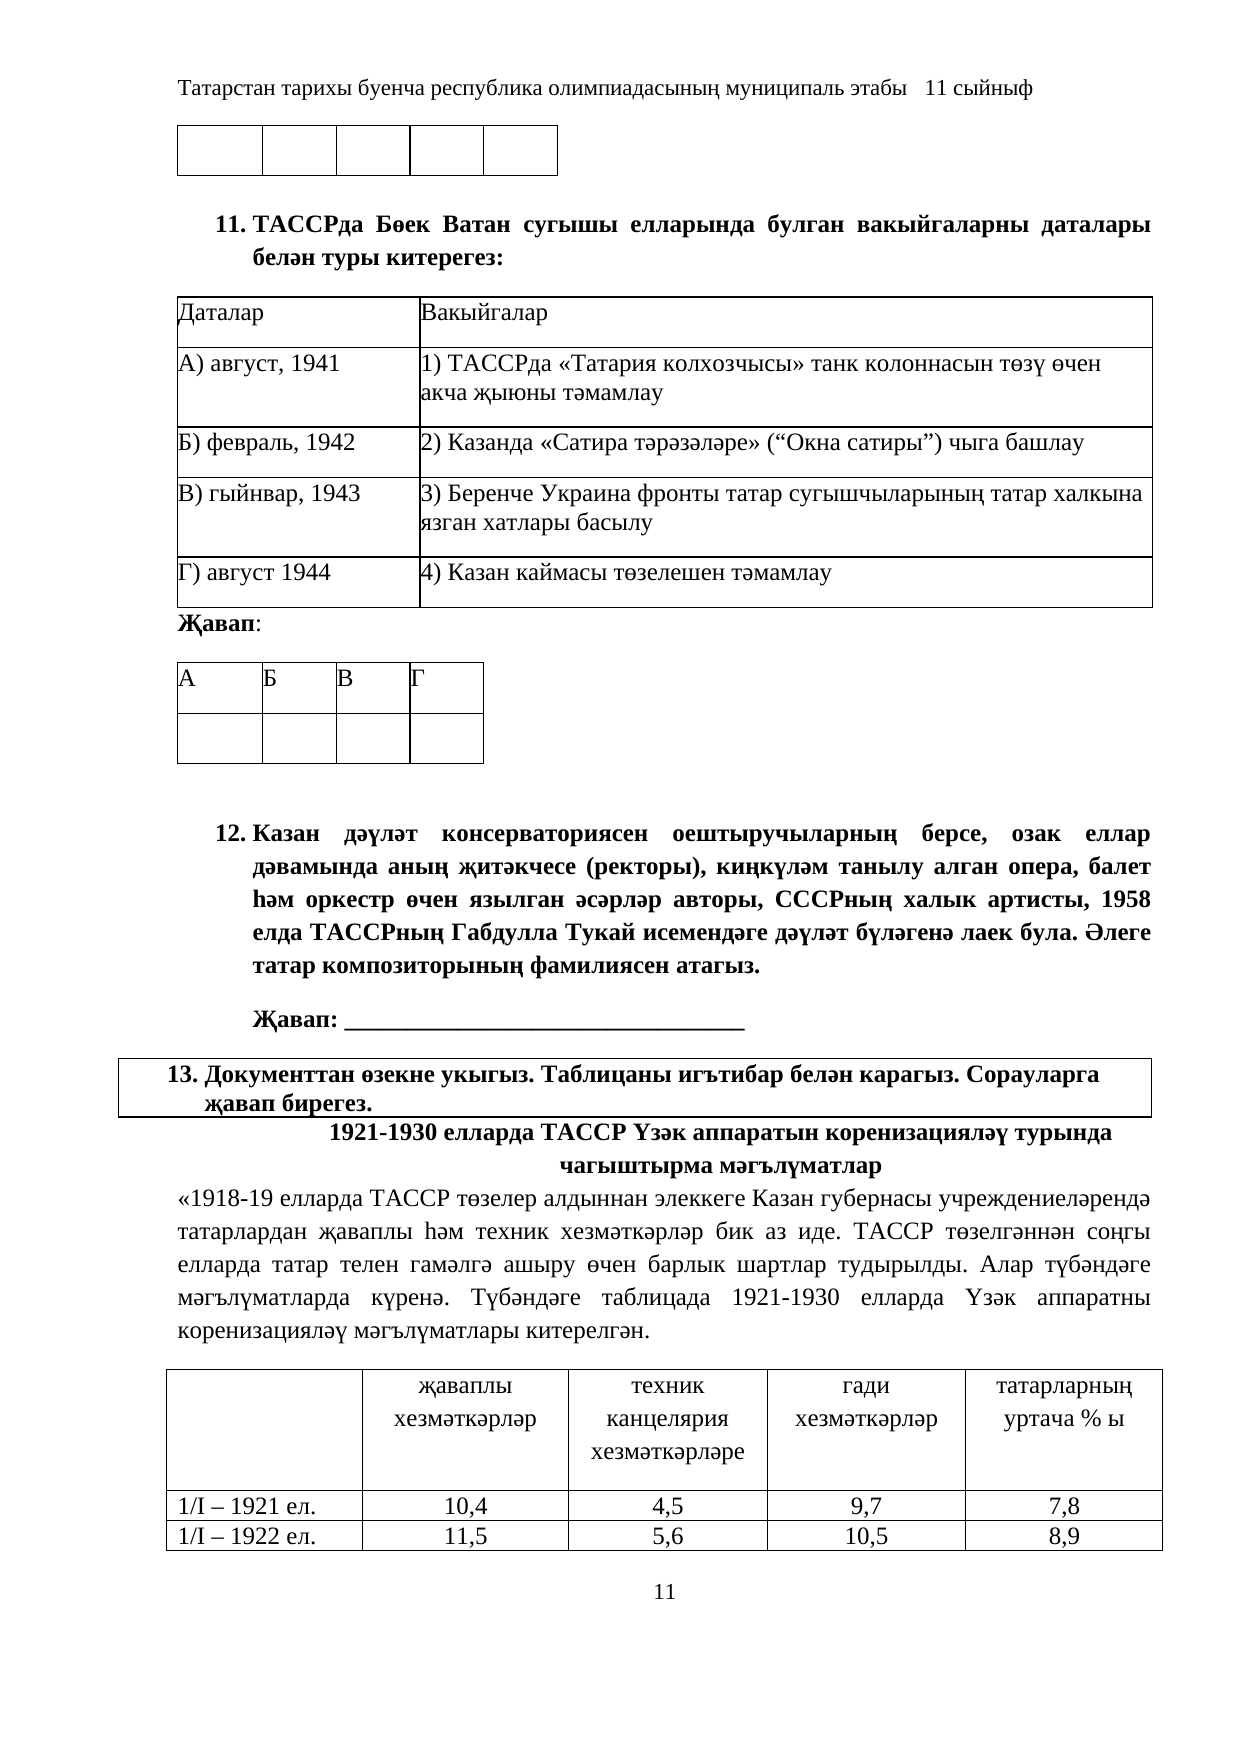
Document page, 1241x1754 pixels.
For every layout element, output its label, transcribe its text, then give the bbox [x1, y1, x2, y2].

table_header [167, 1370, 362, 1490]
table_cell 4,5 [569, 1491, 767, 1520]
list ТАССРда Бөек Ватан сугышы елларында булган вакыйгаларны даталары белән туры китерегез: [215, 209, 1152, 271]
table_header техник канцелярия хезмәткәрләре [569, 1370, 767, 1490]
table_cell 8,9 [966, 1521, 1162, 1549]
table_cell 10,5 [768, 1521, 965, 1549]
table_cell [337, 126, 409, 175]
table_cell 11,5 [363, 1521, 568, 1549]
table_cell [178, 126, 262, 175]
table_cell [263, 714, 336, 763]
table_cell 7,8 [966, 1491, 1162, 1520]
table_cell В) гыйнвар, 1943 [178, 478, 419, 556]
table_header Б [263, 663, 336, 712]
list «1918-19 елларда ТАССР төзелер алдыннан элеккеге Казан губернасы учреждениеләрендә татарлардан җаваплы һәм техник хезмәткәрләр бик аз иде. ТАССР төзелгәннән соңгы елларда татар телен гамәлгә ашыру өчен барлык шартлар тудырылды. Алар түбәндәге мәгълүматларда күренә. Түбәндәге таблицада 1921-1930 елларда Үзәк аппаратны коренизацияләү мәгълүматлары китерелгән. [177, 1183, 1152, 1344]
table_cell [337, 714, 409, 763]
table_header татарларның уртача % ы [966, 1370, 1162, 1490]
table_header Г [411, 663, 483, 712]
table_cell 4) Казан каймасы төзелешен тәмамлау [421, 558, 1152, 607]
table_cell А) август, 1941 [178, 348, 419, 426]
table_cell Г) август 1944 [178, 558, 419, 607]
table_header Даталар [178, 298, 419, 347]
table_header Вакыйгалар [421, 298, 1152, 347]
table_cell [411, 714, 483, 763]
table_header гади хезмәткәрләр [768, 1370, 965, 1490]
table_header Документтан өзекне укыгыз. Таблицаны игътибар белән карагыз. Сорауларга җавап бирегез. [119, 1059, 1151, 1116]
table_cell Б) февраль, 1942 [178, 428, 419, 477]
table_header В [337, 663, 409, 712]
table_cell [484, 126, 557, 175]
list 1921-1930 елларда ТАССР Үзәк аппаратын коренизацияләү турында чагыштырма мәгълүматлар [290, 1118, 1152, 1179]
table_cell [263, 126, 336, 175]
table_cell [411, 126, 483, 175]
table_header җаваплы хезмәткәрләр [363, 1370, 568, 1490]
table_cell [178, 714, 262, 763]
table_cell 2) Казанда «Сатира тәрәзәләре» (“Окна сатиры”) чыга башлау [421, 428, 1152, 477]
text Җавап: ________________________________ [252, 1004, 1152, 1033]
table_cell 3) Беренче Украина фронты татар сугышчыларының татар халкына язган хатлары басылу [421, 478, 1152, 556]
table_cell 10,4 [363, 1491, 568, 1520]
table_header А [178, 663, 262, 712]
text Җавап: [177, 608, 1152, 637]
table_cell 1/I – 1921 ел. [167, 1491, 362, 1520]
table_cell 5,6 [569, 1521, 767, 1549]
table_cell 9,7 [768, 1491, 965, 1520]
table_cell 1/I – 1922 ел. [167, 1521, 362, 1549]
table_cell 1) ТАССРда «Татария колхозчысы» танк колоннасын төзү өчен акча җыюны тәмамлау [421, 348, 1152, 426]
list Казан дәүләт консерваториясен оештыручыларның берсе, озак еллар дәвамында аның җитәкчесе (ректоры), киңкүләм танылу алган опера, балет һәм оркестр өчен язылган әсәрләр авторы, СССРның халык артисты, 1958 елда ТАССРның Габдулла Тукай исемендәге дәүләт бүләгенә лаек була. Әлеге татар композиторының фамилиясен атагыз. [215, 818, 1152, 979]
